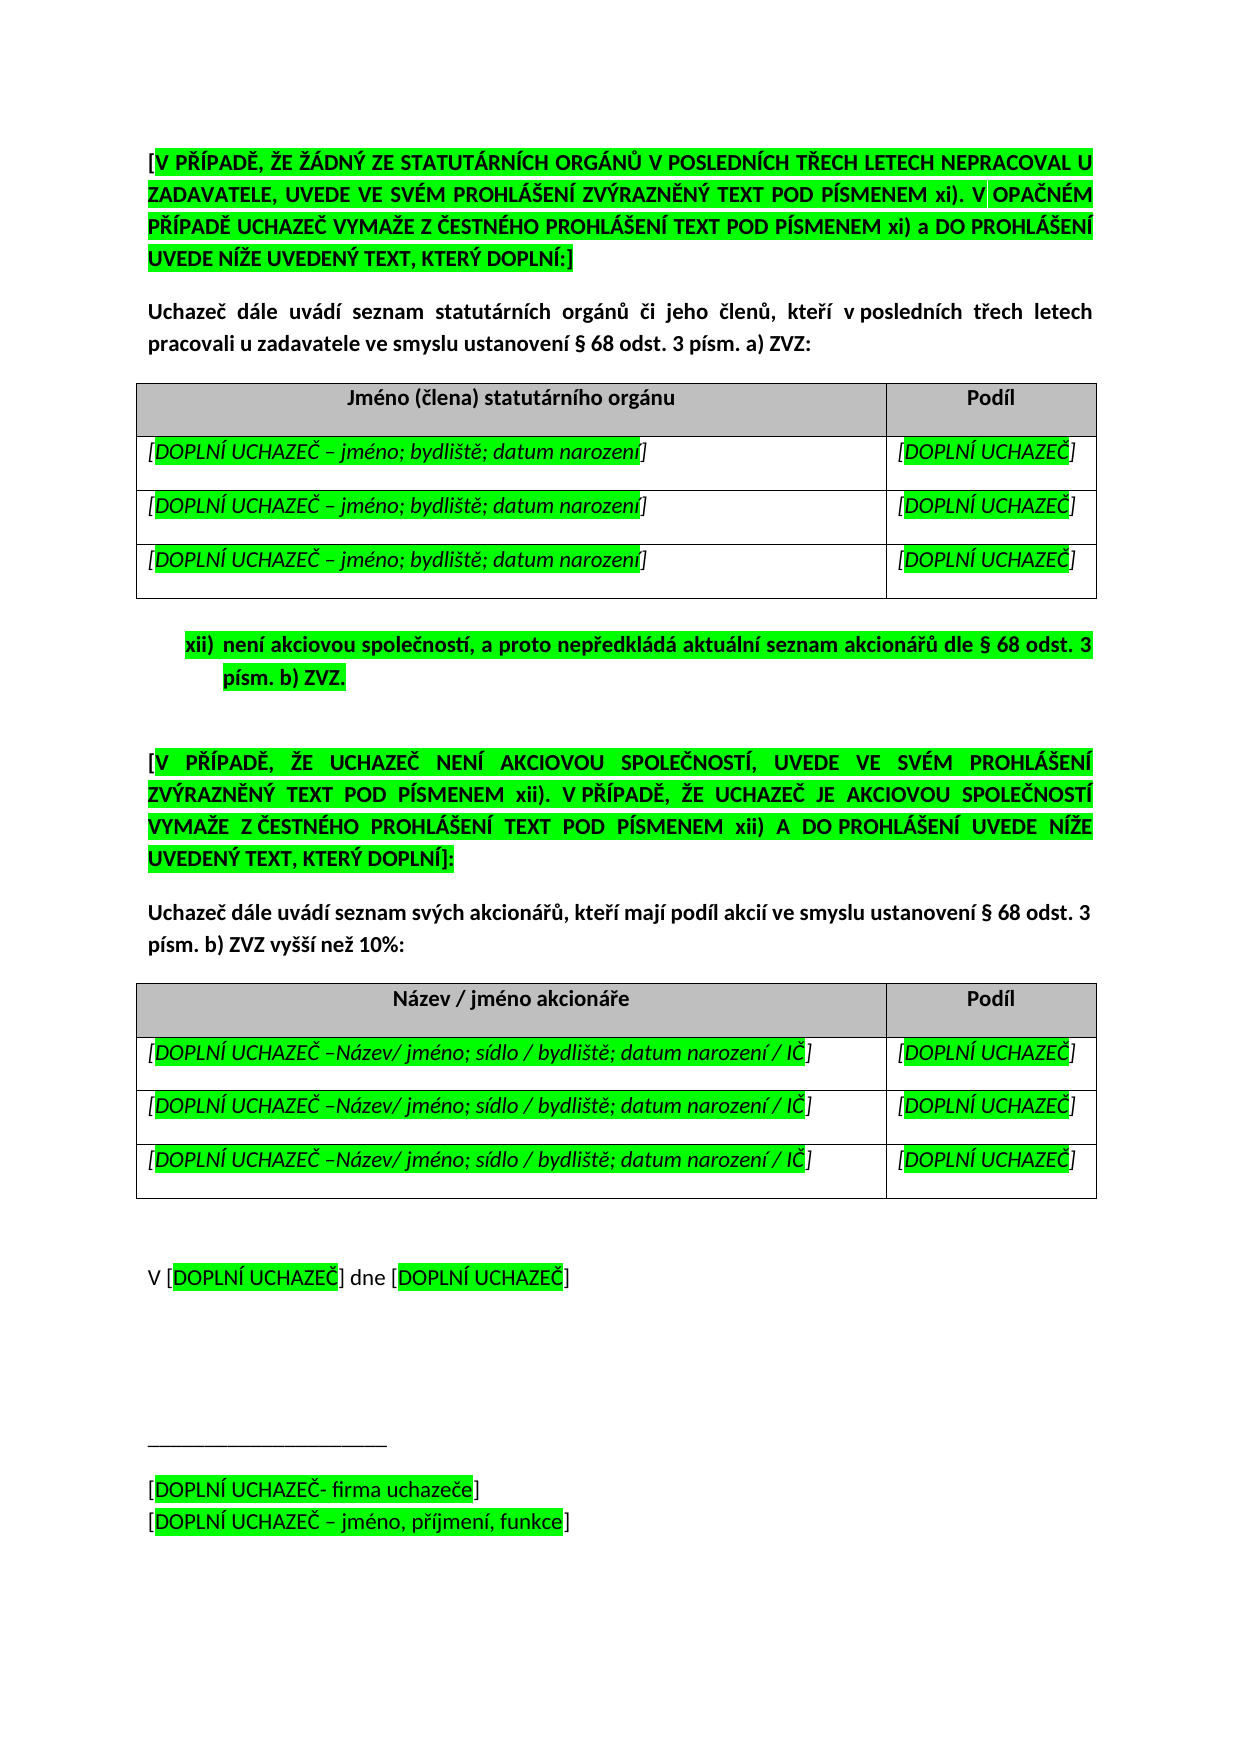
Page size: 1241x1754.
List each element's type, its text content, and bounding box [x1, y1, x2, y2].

text [DOPLNÍ UCHAZEČ – jméno, příjmení, funkce] [148, 1507, 1093, 1536]
table_cell [DOPLNÍ UCHAZEČ] [887, 1038, 1096, 1090]
list není akciovou společností, a proto nepředkládá aktuální seznam akcionářů dle § 68 odst. 3 písm. b) ZVZ. [185, 659, 1093, 691]
table_cell [DOPLNÍ UCHAZEČ] [887, 437, 1096, 490]
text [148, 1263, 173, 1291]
table_cell [DOPLNÍ UCHAZEČ] [887, 491, 1096, 544]
table_header Název / jméno akcionáře [137, 984, 886, 1037]
table_cell [DOPLNÍ UCHAZEČ –Název/ jméno; sídlo / bydliště; datum narození / IČ] [137, 1145, 886, 1198]
table_cell [DOPLNÍ UCHAZEČ] [887, 545, 1096, 597]
table_cell [DOPLNÍ UCHAZEČ] [887, 1145, 1096, 1198]
table_header Jméno (člena) statutárního orgánu [137, 384, 886, 436]
table_cell [DOPLNÍ UCHAZEČ – jméno; bydliště; datum narození] [137, 437, 886, 490]
text V [DOPLNÍ UCHAZEČ] dne [DOPLNÍ UCHAZEČ] [563, 1263, 1093, 1291]
table_cell [DOPLNÍ UCHAZEČ –Název/ jméno; sídlo / bydliště; datum narození / IČ] [137, 1038, 886, 1090]
text Uchazeč dále uvádí seznam statutárních orgánů či jeho členů, kteří v posledních třech letech pracovali u zadavatele ve smyslu ustanovení § 68 odst. 3 písm. a) ZVZ: [148, 297, 1093, 357]
table_cell [DOPLNÍ UCHAZEČ – jméno; bydliště; datum narození] [137, 545, 886, 597]
text [V PŘÍPADĚ, ŽE ŽÁDNÝ ZE STATUTÁRNÍCH ORGÁNŮ V POSLEDNÍCH TŘECH LETECH NEPRACOVAL U ZADAVATELE, UVEDE VE SVÉM PROHLÁŠENÍ ZVÝRAZNĚNÝ TEXT POD PÍSMENEM xi). V OPAČNÉM PŘÍPADĚ UCHAZEČ VYMAŽE Z ČESTNÉHO PROHLÁŠENÍ TEXT POD PÍSMENEM xi) a DO PROHLÁŠENÍ UVEDE NÍŽE UVEDENÝ TEXT, KTERÝ DOPLNÍ:] [148, 240, 1093, 272]
text Uchazeč dále uvádí seznam svých akcionářů, kteří mají podíl akcií ve smyslu ustanovení § 68 odst. 3 písm. b) ZVZ vyšší než 10%: [148, 898, 1093, 958]
table_cell [DOPLNÍ UCHAZEČ –Název/ jméno; sídlo / bydliště; datum narození / IČ] [137, 1091, 886, 1144]
text [V PŘÍPADĚ, ŽE UCHAZEČ NENÍ AKCIOVOU SPOLEČNOSTÍ, UVEDE VE SVÉM PROHLÁŠENÍ ZVÝRAZNĚNÝ TEXT POD PÍSMENEM xii). V PŘÍPADĚ, ŽE UCHAZEČ JE AKCIOVOU SPOLEČNOSTÍ VYMAŽE Z ČESTNÉHO PROHLÁŠENÍ TEXT POD PÍSMENEM xii) A DO PROHLÁŠENÍ UVEDE NÍŽE UVEDENÝ TEXT, KTERÝ DOPLNÍ]: [148, 840, 1093, 873]
text _____________________ [148, 1422, 1093, 1450]
table_header Podíl [887, 984, 1096, 1037]
text [V PŘÍPADĚ, ŽE UCHAZEČ NENÍ AKCIOVOU SPOLEČNOSTÍ, UVEDE VE SVÉM PROHLÁŠENÍ ZVÝRAZNĚNÝ TEXT POD PÍSMENEM xii). V PŘÍPADĚ, ŽE UCHAZEČ JE AKCIOVOU SPOLEČNOSTÍ VYMAŽE Z ČESTNÉHO PROHLÁŠENÍ TEXT POD PÍSMENEM xii) A DO PROHLÁŠENÍ UVEDE NÍŽE UVEDENÝ TEXT, KTERÝ DOPLNÍ]: [148, 748, 1093, 780]
text [V PŘÍPADĚ, ŽE ŽÁDNÝ ZE STATUTÁRNÍCH ORGÁNŮ V POSLEDNÍCH TŘECH LETECH NEPRACOVAL U ZADAVATELE, UVEDE VE SVÉM PROHLÁŠENÍ ZVÝRAZNĚNÝ TEXT POD PÍSMENEM xi). V OPAČNÉM PŘÍPADĚ UCHAZEČ VYMAŽE Z ČESTNÉHO PROHLÁŠENÍ TEXT POD PÍSMENEM xi) a DO PROHLÁŠENÍ UVEDE NÍŽE UVEDENÝ TEXT, KTERÝ DOPLNÍ:] [148, 148, 1093, 212]
table_header Podíl [887, 384, 1096, 436]
text [DOPLNÍ UCHAZEČ- firma uchazeče] [473, 1475, 1093, 1503]
table_cell [DOPLNÍ UCHAZEČ] [887, 1091, 1096, 1144]
table_cell [DOPLNÍ UCHAZEČ – jméno; bydliště; datum narození] [137, 491, 886, 544]
